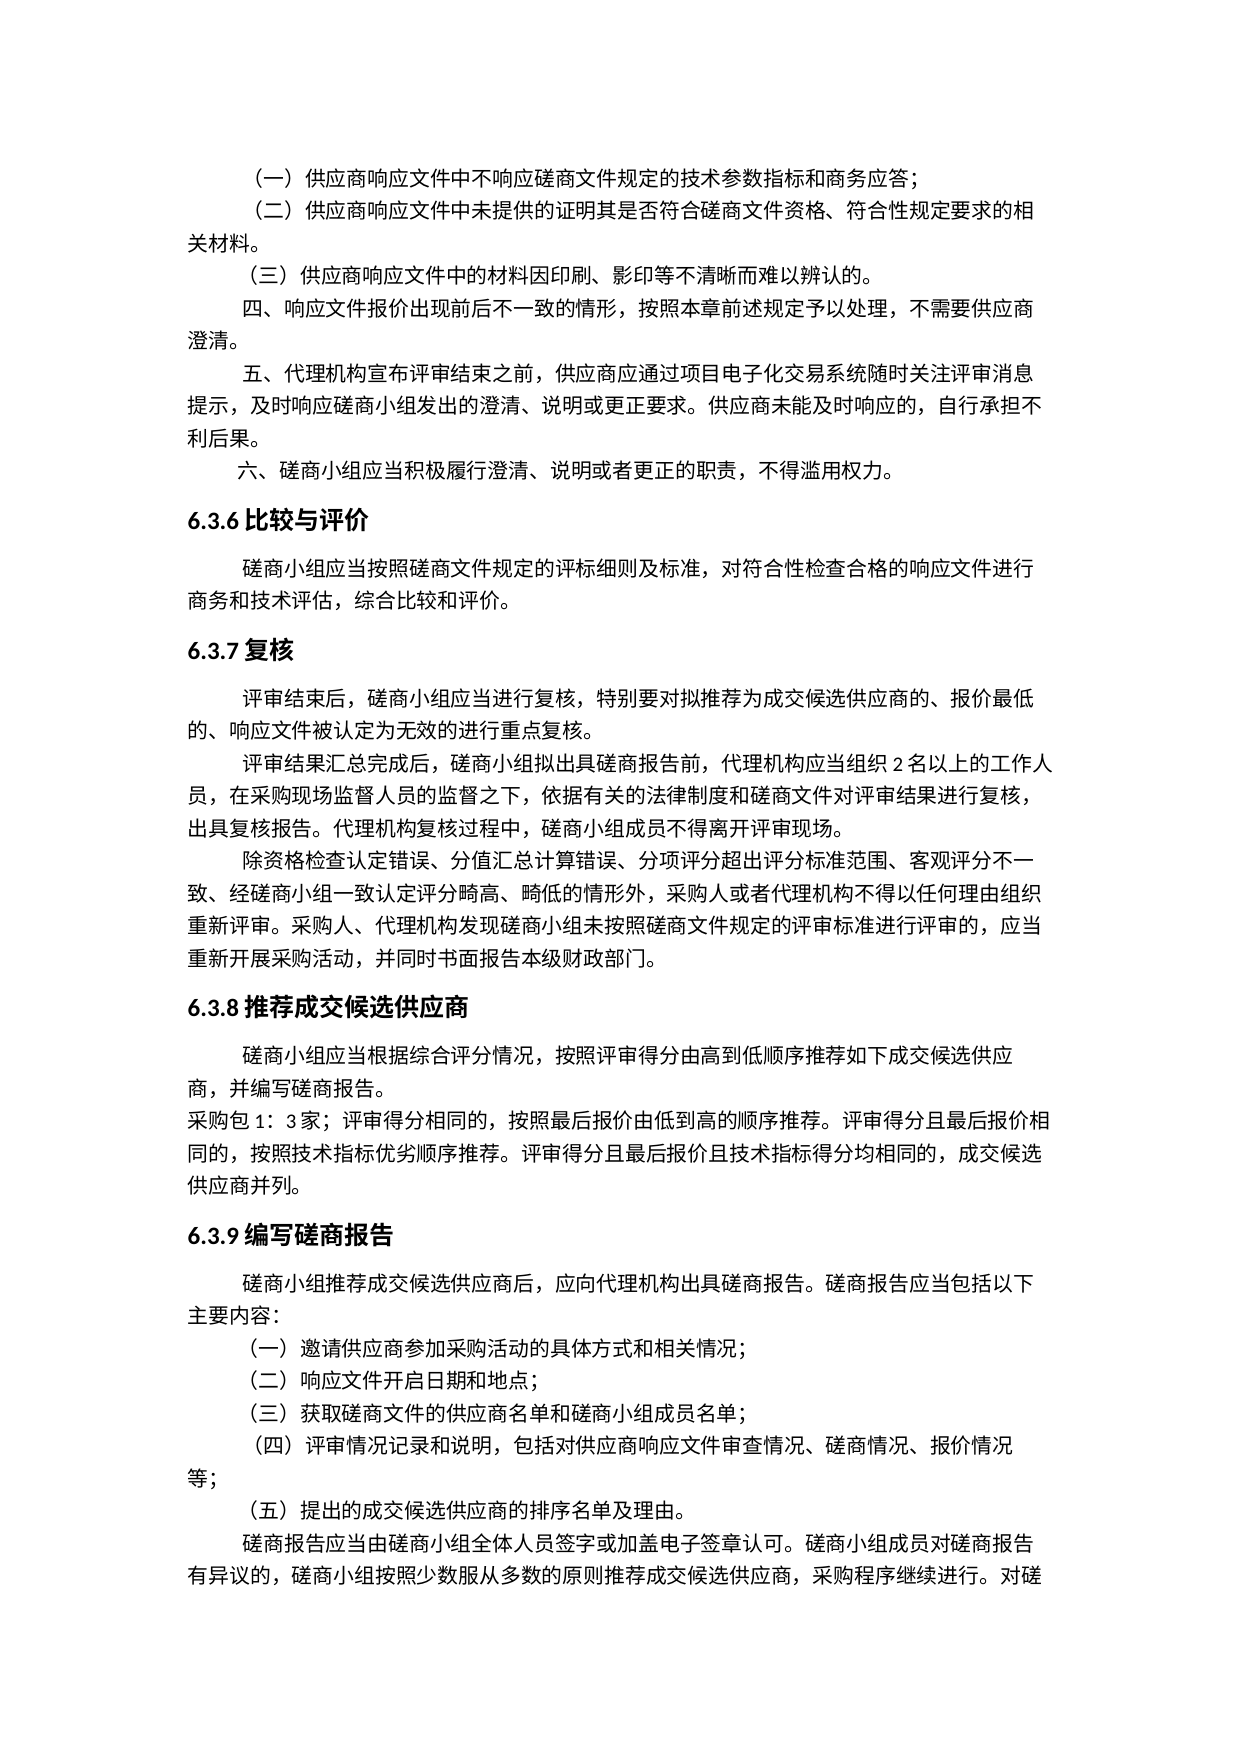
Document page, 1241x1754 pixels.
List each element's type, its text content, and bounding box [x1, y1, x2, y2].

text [187, 1527, 1053, 1592]
text （三）供应商响应文件中的材料因印刷、影印等不清晰而难以辨认的。 [187, 259, 1053, 292]
text 四、响应文件报价出现前后不一致的情形，按照本章前述规定予以处理，不需要供应商澄清。 [187, 292, 1053, 357]
text 磋商小组应当按照磋商文件规定的评标细则及标准，对符合性检查合格的响应文件进行商务和技术评估，综合比较和评价。 [187, 552, 1053, 617]
text （二）响应文件开启日期和地点； [187, 1364, 1053, 1397]
text 评审结果汇总完成后，磋商小组拟出具磋商报告前，代理机构应当组织2名以上的工作人员，在采购现场监督人员的监督之下，依据有关的法律制度和磋商文件对评审结果进行复核，出具复核报告。代理机构复核过程中，磋商小组成员不得离开评审现场。 [187, 747, 1053, 844]
text 磋商小组推荐成交候选供应商后，应向代理机构出具磋商报告。磋商报告应当包括以下主要内容： [187, 1267, 1053, 1332]
text 6.3.7复核 [187, 617, 1053, 682]
text 六、磋商小组应当积极履行澄清、说明或者更正的职责，不得滥用权力。 [187, 454, 1053, 487]
text 6.3.9编写磋商报告 [187, 1202, 1053, 1267]
text 五、代理机构宣布评审结束之前，供应商应通过项目电子化交易系统随时关注评审消息提示，及时响应磋商小组发出的澄清、说明或更正要求。供应商未能及时响应的，自行承担不利后果。 [187, 357, 1053, 454]
text 6.3.8推荐成交候选供应商 [187, 974, 1053, 1039]
text （一）供应商响应文件中不响应磋商文件规定的技术参数指标和商务应答； [187, 162, 1053, 194]
text 采购包1：3家；评审得分相同的，按照最后报价由低到高的顺序推荐。评审得分且最后报价相同的，按照技术指标优劣顺序推荐。评审得分且最后报价且技术指标得分均相同的，成交候选供应商并列。 [187, 1104, 1053, 1202]
text 评审结束后，磋商小组应当进行复核，特别要对拟推荐为成交候选供应商的、报价最低的、响应文件被认定为无效的进行重点复核。 [187, 682, 1053, 747]
text （一）邀请供应商参加采购活动的具体方式和相关情况； [187, 1332, 1053, 1364]
text （二）供应商响应文件中未提供的证明其是否符合磋商文件资格、符合性规定要求的相关材料。 [187, 194, 1053, 259]
text （三）获取磋商文件的供应商名单和磋商小组成员名单； [187, 1397, 1053, 1429]
text 6.3.6比较与评价 [187, 487, 1053, 552]
text 磋商小组应当根据综合评分情况，按照评审得分由高到低顺序推荐如下成交候选供应商，并编写磋商报告。 [187, 1039, 1053, 1104]
text （四）评审情况记录和说明，包括对供应商响应文件审查情况、磋商情况、报价情况等； [187, 1429, 1053, 1494]
text （五）提出的成交候选供应商的排序名单及理由。 [187, 1494, 1053, 1527]
text 除资格检查认定错误、分值汇总计算错误、分项评分超出评分标准范围、客观评分不一致、经磋商小组一致认定评分畸高、畸低的情形外，采购人或者代理机构不得以任何理由组织重新评审。采购人、代理机构发现磋商小组未按照磋商文件规定的评审标准进行评审的，应当重新开展采购活动，并同时书面报告本级财政部门。 [187, 844, 1053, 974]
